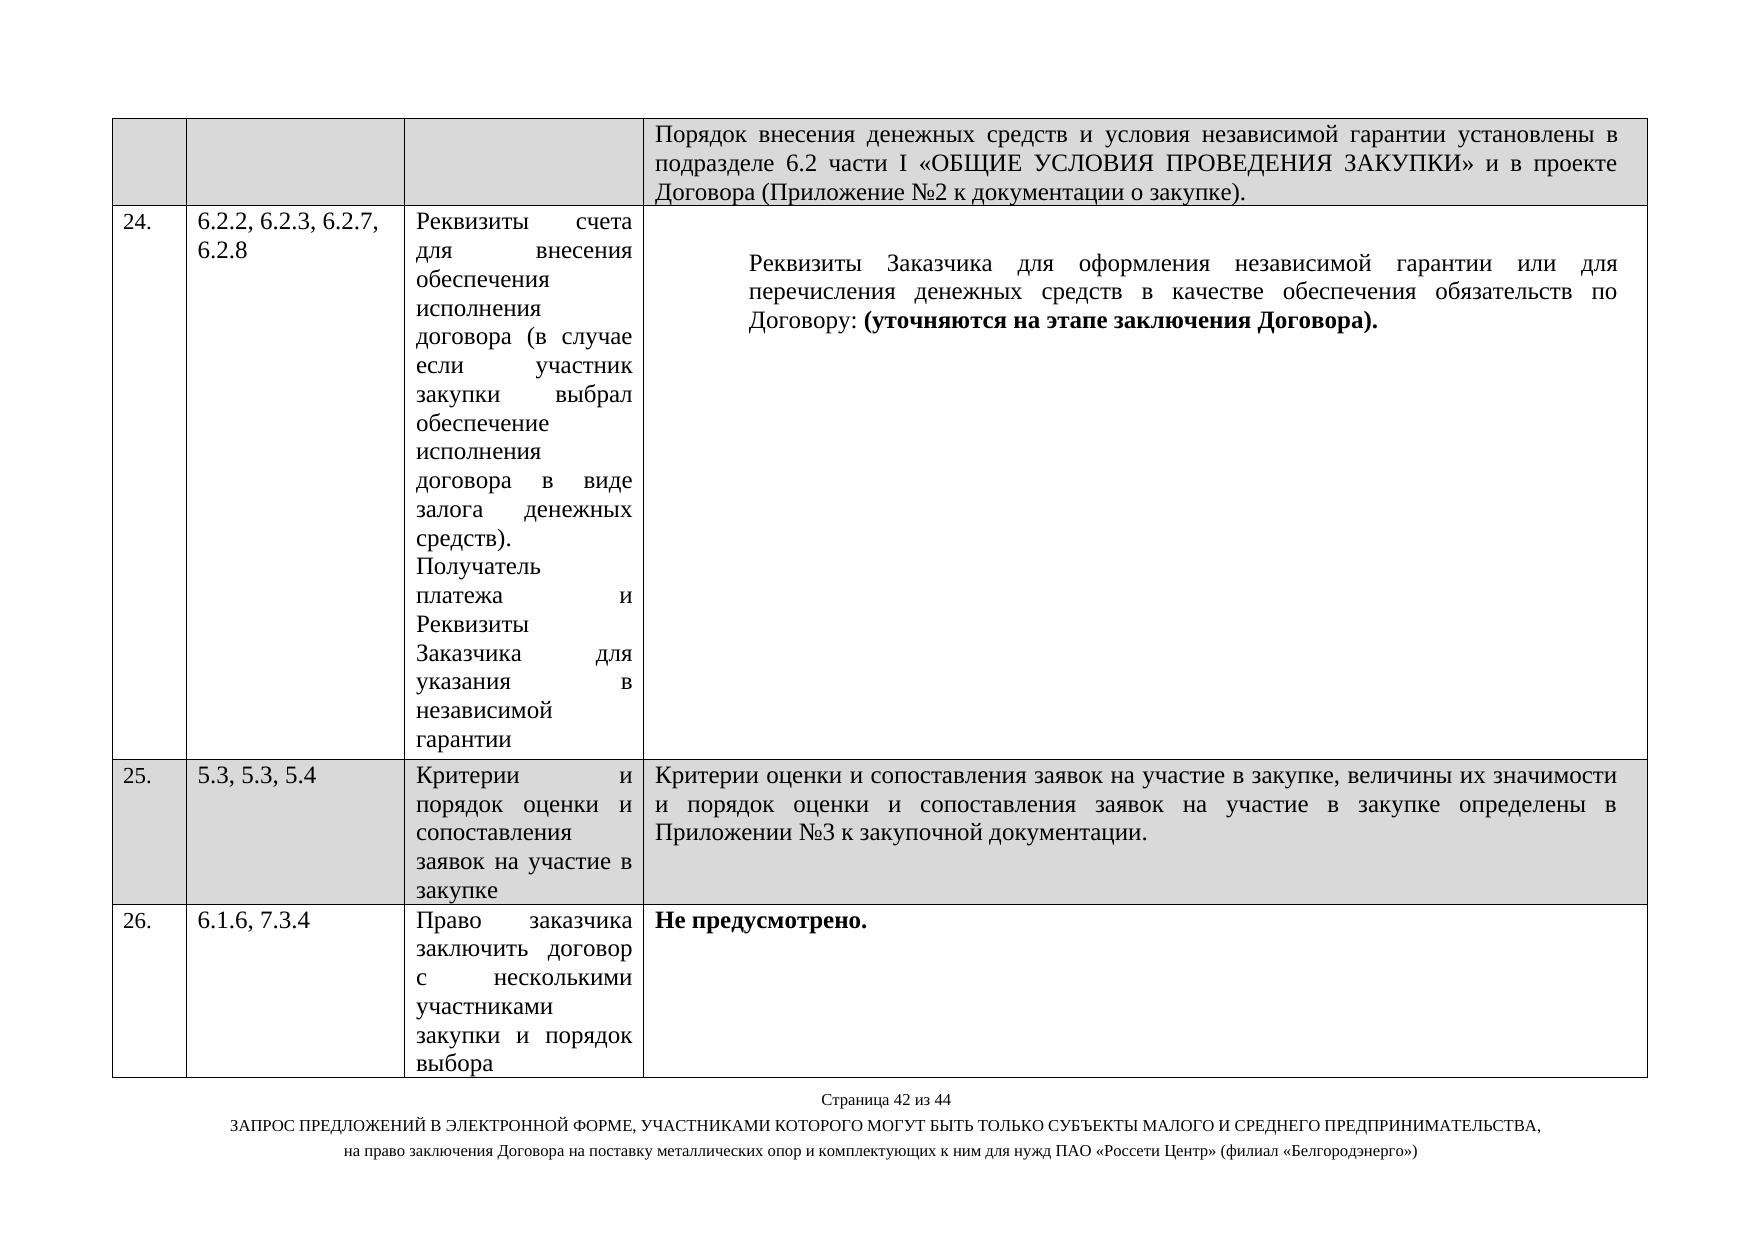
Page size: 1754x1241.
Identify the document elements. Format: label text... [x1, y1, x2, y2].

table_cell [644, 119, 1647, 205]
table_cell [405, 119, 643, 205]
table_cell 6.2.1 [187, 119, 404, 205]
table_cell 5.3, 5.3, 5.4 [187, 760, 404, 904]
table_cell [113, 760, 186, 904]
table_cell Критерии и порядок оценки и сопоставления заявок на участие в закупке [405, 760, 643, 904]
table_cell [113, 905, 186, 1077]
table_cell 6.1.6, 7.3.4 [187, 905, 404, 1077]
table_cell Не предусмотрено. [644, 905, 1647, 1077]
table_cell Реквизиты Заказчика для оформления независимой гарантии или для перечисления денежных средств в качестве обеспечения обязательств по Договору: (уточняются на этапе заключения Договора). [644, 206, 1647, 759]
table_cell Реквизиты счета для внесения обеспечения исполнения договора (в случае если участник закупки выбрал обеспечение исполнения договора в виде залога денежных средств). Получатель платежа и Реквизиты Заказчика для указания в независимой гарантии [405, 206, 643, 759]
table_cell [113, 206, 186, 759]
table_cell [113, 119, 186, 205]
table_cell 6.2.2, 6.2.3, 6.2.7, 6.2.8 [187, 206, 404, 759]
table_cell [405, 905, 643, 1077]
table_cell Критерии оценки и сопоставления заявок на участие в закупке, величины их значимости и порядок оценки и сопоставления заявок на участие в закупке определены в Приложении №3 к закупочной документации. [644, 760, 1647, 904]
